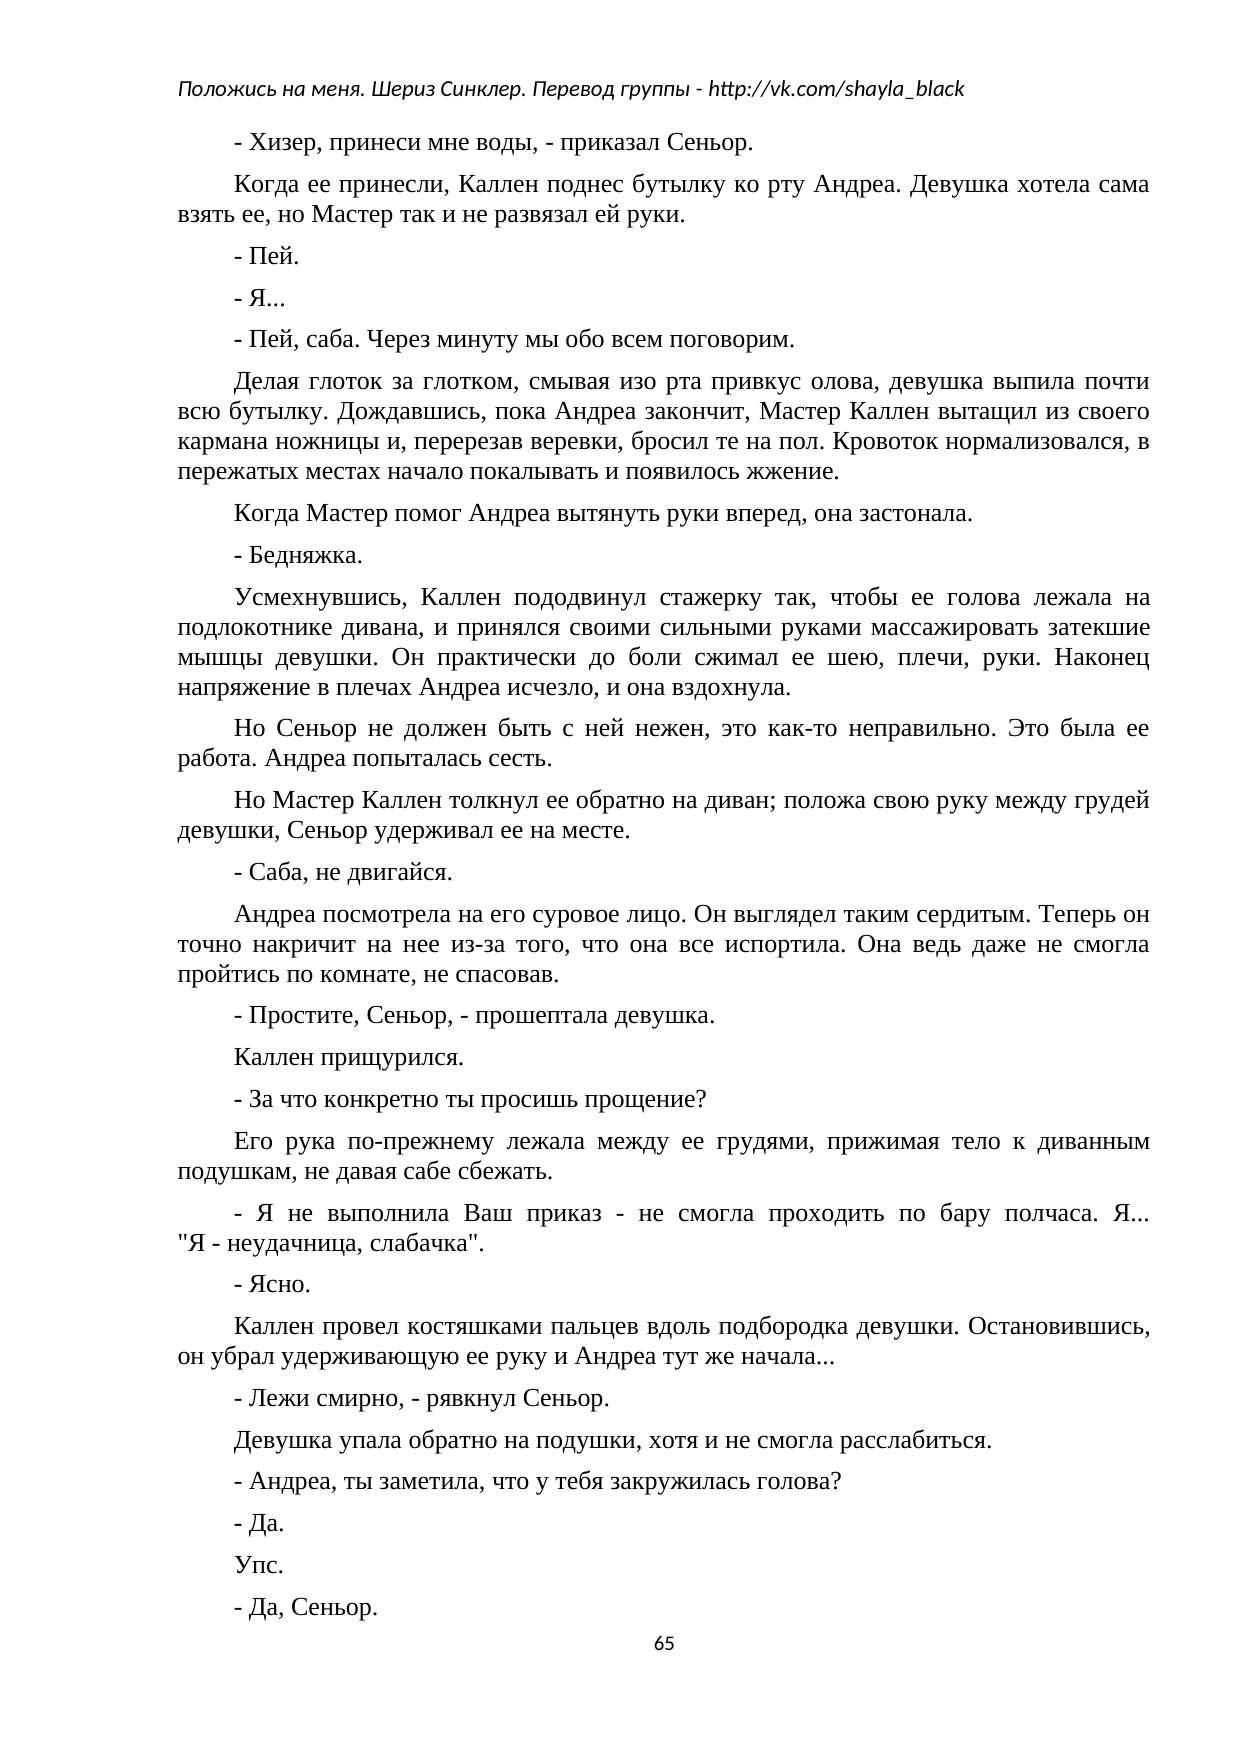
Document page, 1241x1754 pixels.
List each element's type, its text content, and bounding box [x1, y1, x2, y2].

text - Простите, Сеньор, - прошептала девушка. [177, 999, 1152, 1029]
text Его рука по-прежнему лежала между ее грудями, прижимая тело к диванным подушкам, не давая сабе сбежать. [177, 1125, 1152, 1185]
text - Да, Сеньор. [177, 1591, 1152, 1621]
text Андреа посмотрела на его суровое лицо. Он выглядел таким сердитым. Теперь он точно накричит на нее из-за того, что она все испортила. Она ведь даже не смогла пройтись по комнате, не спасовав. [177, 898, 1152, 988]
text - Пей. [177, 240, 1152, 270]
text - За что конкретно ты просишь прощение? [177, 1083, 1152, 1113]
text Каллен провел костяшками пальцев вдоль подбородка девушки. Остановившись, он убрал удерживающую ее руку и Андреа тут же начала... [177, 1310, 1152, 1370]
text Но Сеньор не должен быть с ней нежен, это как-то неправильно. Это была ее работа. Андреа попыталась сесть. [177, 712, 1152, 772]
text - Андреа, ты заметила, что у тебя закружилась голова? [177, 1465, 1152, 1495]
text Делая глоток за глотком, смывая изо рта привкус олова, девушка выпила почти всю бутылку. Дождавшись, пока Андреа закончит, Мастер Каллен вытащил из своего кармана ножницы и, перерезав веревки, бросил те на пол. Кровоток нормализовался, в пережатых местах начало покалывать и появилось жжение. [177, 365, 1152, 485]
text Каллен прищурился. [177, 1041, 1152, 1071]
text Но Мастер Каллен толкнул ее обратно на диван; положа свою руку между грудей девушки, Сеньор удерживал ее на месте. [177, 784, 1152, 844]
text Девушка упала обратно на подушки, хотя и не смогла расслабиться. [177, 1424, 1152, 1454]
text Когда Мастер помог Андреа вытянуть руки вперед, она застонала. [177, 497, 1152, 527]
text - Я... [177, 282, 1152, 312]
text - Лежи смирно, - рявкнул Сеньор. [177, 1382, 1152, 1412]
text Усмехнувшись, Каллен пододвинул стажерку так, чтобы ее голова лежала на подлокотнике дивана, и принялся своими сильными руками массажировать затекшие мышцы девушки. Он практически до боли сжимал ее шею, плечи, руки. Наконец напряжение в плечах Андреа исчезло, и она вздохнула. [177, 581, 1152, 701]
text Когда ее принесли, Каллен поднес бутылку ко рту Андреа. Девушка хотела сама взять ее, но Мастер так и не развязал ей руки. [177, 168, 1152, 228]
text - Да. [177, 1507, 1152, 1537]
text - Бедняжка. [177, 539, 1152, 569]
text - Саба, не двигайся. [177, 856, 1152, 886]
text - Пей, саба. Через минуту мы обо всем поговорим. [177, 323, 1152, 353]
text Упс. [177, 1549, 1152, 1579]
text - Я не выполнила Ваш приказ - не смогла проходить по бару полчаса. Я... "Я - неудачница, слабачка". [177, 1197, 1152, 1257]
text - Хизер, принеси мне воды, - приказал Сеньор. [177, 126, 1152, 156]
text - Ясно. [177, 1268, 1152, 1298]
